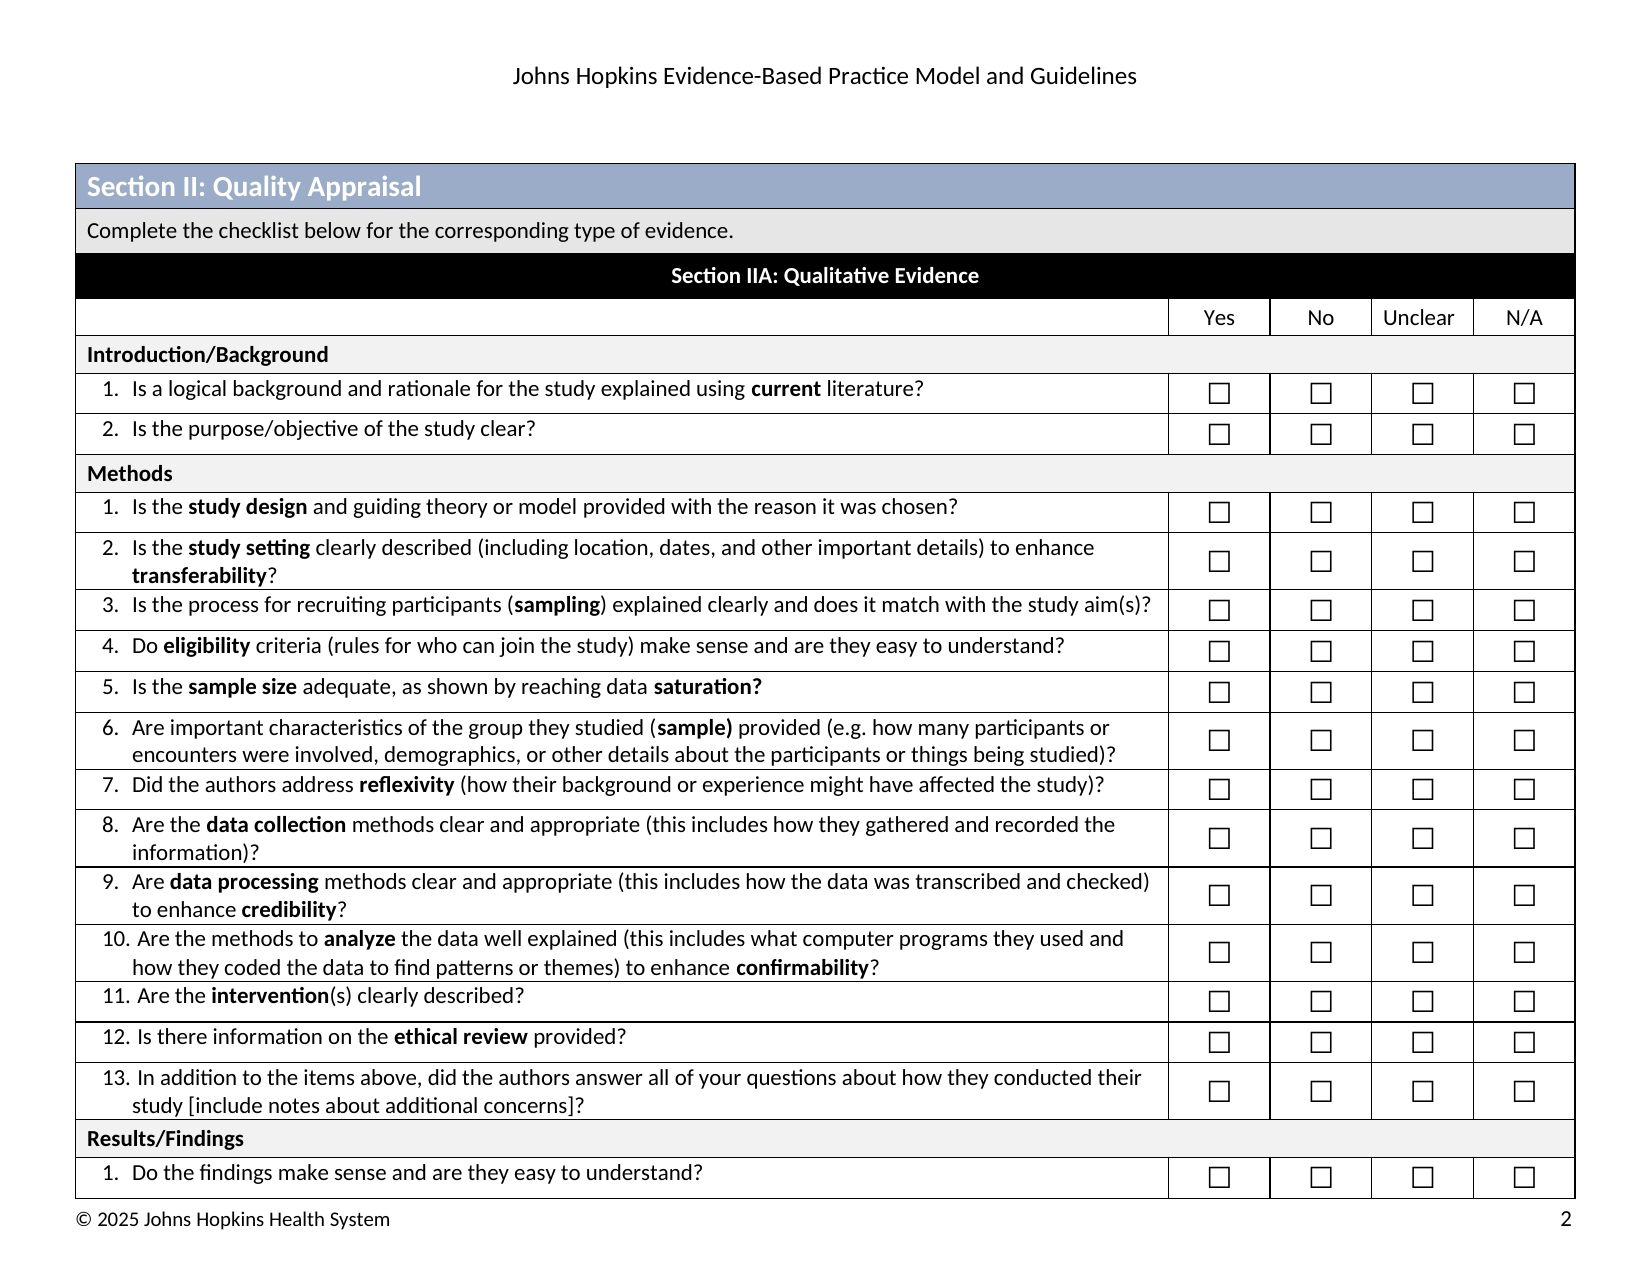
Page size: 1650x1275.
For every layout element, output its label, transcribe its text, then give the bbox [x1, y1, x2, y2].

table_cell Is a logical background and rationale for the study explained using current literature? [76, 374, 1168, 413]
table_cell Are data processing methods clear and appropriate (this includes how the data was transcribed and checked) to enhance credibility? [76, 868, 1168, 923]
table_cell Are the methods to analyze the data well explained (this includes what computer programs they used and how they coded the data to find patterns or themes) to enhance confirmability? [76, 925, 1168, 981]
table_cell Is the process for recruiting participants (sampling) explained clearly and does it match with the study aim(s)? [76, 590, 1168, 630]
table_cell Complete the checklist below for the corresponding type of evidence. [76, 209, 1574, 253]
table_cell Unclear [1372, 299, 1473, 335]
table_cell Do the findings make sense and are they easy to understand? [76, 1158, 1168, 1197]
table_header Section II: Quality Appraisal [76, 164, 1574, 208]
table_cell [76, 299, 1168, 335]
table_cell Did the authors address reflexivity (how their background or experience might have affected the study)? [76, 770, 1168, 809]
table_cell Yes [1169, 299, 1269, 335]
table_cell Are the intervention(s) clearly described? [76, 982, 1168, 1021]
table_cell [1271, 631, 1371, 671]
table_cell Is the study setting clearly described (including location, dates, and other important details) to enhance transferability? [76, 533, 1168, 589]
table_cell No [1271, 299, 1371, 335]
table_cell Results/Findings [76, 1120, 1574, 1157]
table_cell Do eligibility criteria (rules for who can join the study) make sense and are they easy to understand? [76, 631, 1168, 671]
table_cell Are the data collection methods clear and appropriate (this includes how they gathered and recorded the information)? [76, 810, 1168, 866]
table_cell Is the purpose/objective of the study clear? [76, 414, 1168, 454]
table_cell Is there information on the ethical review provided? [76, 1023, 1168, 1062]
table_cell Methods [76, 455, 1574, 492]
table_cell Is the sample size adequate, as shown by reaching data saturation? [76, 672, 1168, 712]
table_cell Section IIA: Qualitative Evidence [76, 254, 1574, 298]
table_cell In addition to the items above, did the authors answer all of your questions about how they conducted their study [include notes about additional concerns]? [76, 1063, 1168, 1119]
table_cell Introduction/Background [76, 336, 1574, 373]
table_cell N/A [1474, 299, 1574, 335]
table_cell Are important characteristics of the group they studied (sample) provided (e.g. how many participants or encounters were involved, demographics, or other details about the participants or things being studied)? [76, 713, 1168, 769]
table_cell Is the study design and guiding theory or model provided with the reason it was chosen? [76, 493, 1168, 532]
